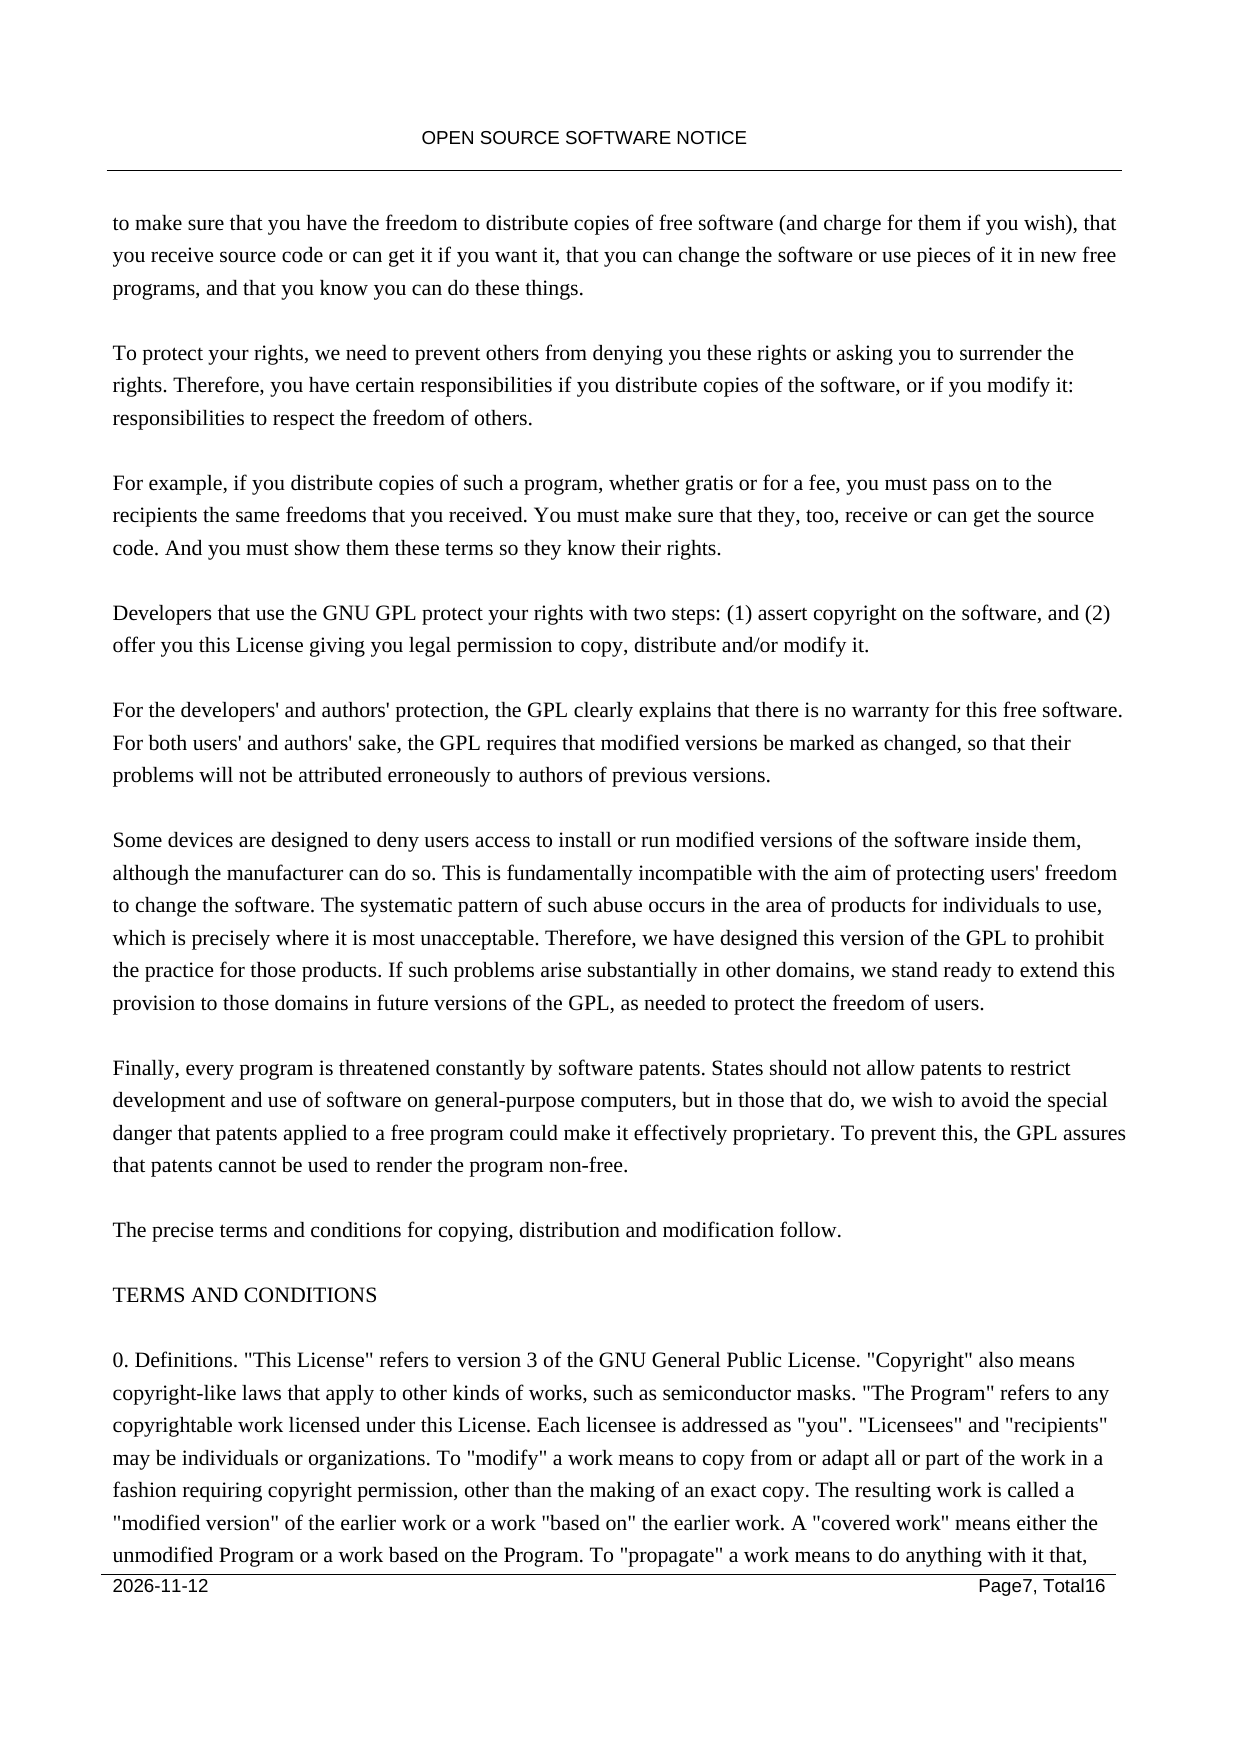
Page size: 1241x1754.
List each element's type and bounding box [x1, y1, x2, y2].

text [112, 206, 1128, 1571]
